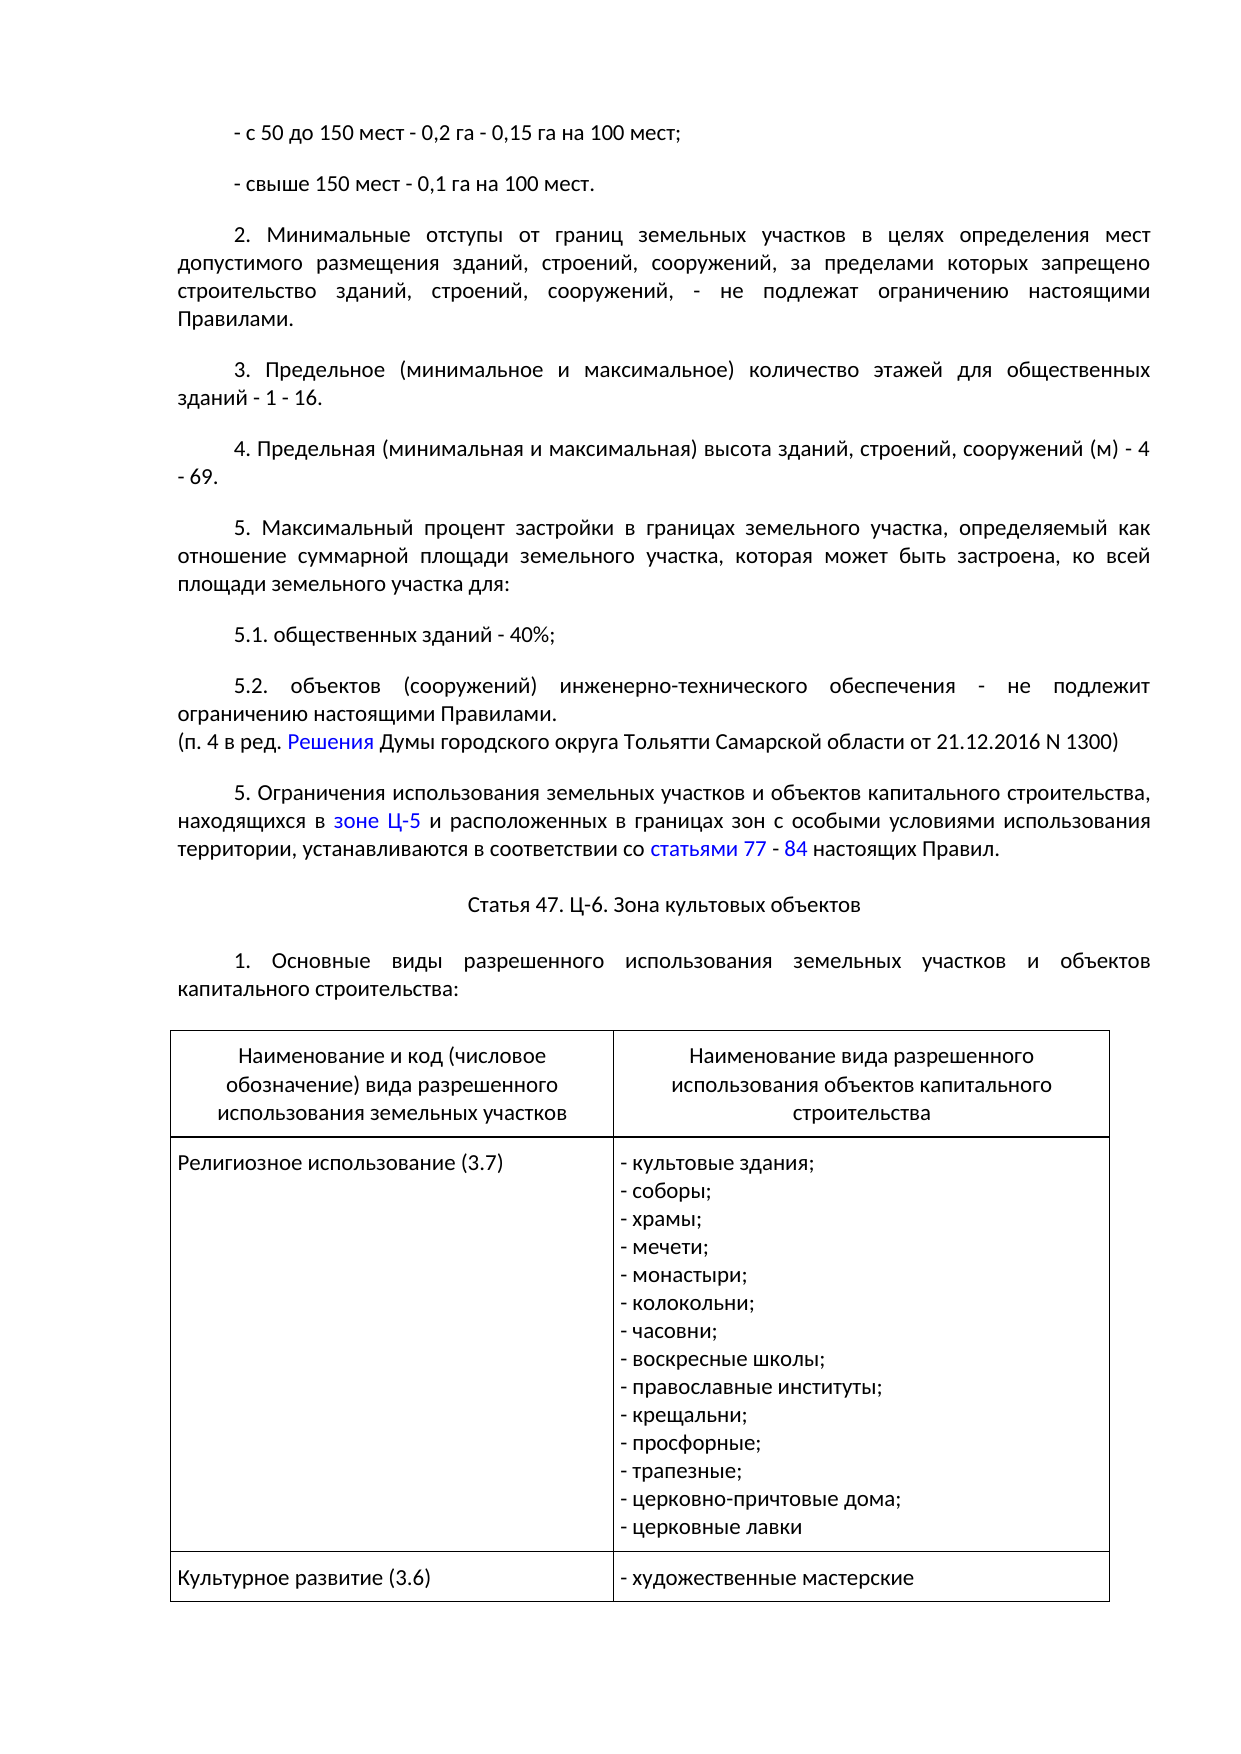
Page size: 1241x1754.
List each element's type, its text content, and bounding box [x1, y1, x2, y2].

text 5.2. объектов (сооружений) инженерно-технического обеспечения - не подлежит ограничению настоящими Правилами. [177, 671, 1152, 727]
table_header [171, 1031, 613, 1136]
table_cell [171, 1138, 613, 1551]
text - с 50 до 150 мест - 0,2 га - 0,15 га на 100 мест; [177, 118, 1152, 146]
text 5.1. общественных зданий - 40%; [177, 620, 1152, 648]
text 5. Максимальный процент застройки в границах земельного участка, определяемый как отношение суммарной площади земельного участка, которая может быть застроена, ко всей площади земельного участка для: [177, 513, 1152, 597]
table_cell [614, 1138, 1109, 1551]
text 4. Предельная (минимальная и максимальная) высота зданий, строений, сооружений (м) - 4 - 69. [177, 434, 1152, 490]
text 5. Ограничения использования земельных участков и объектов капитального строительства, находящихся в зоне Ц-5 и расположенных в границах зон с особыми условиями использования территории, устанавливаются в соответствии со статьями 77 - 84 настоящих Правил. [177, 778, 1152, 862]
text 1. Основные виды разрешенного использования земельных участков и объектов капитального строительства: [177, 946, 1152, 1002]
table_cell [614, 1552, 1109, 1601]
text (п. 4 в ред. Решения Думы городского округа Тольятти Самарской области от 21.12.2016 N 1300) [177, 727, 1152, 755]
text 3. Предельное (минимальное и максимальное) количество этажей для общественных зданий - 1 - 16. [177, 355, 1152, 411]
text 2. Минимальные отступы от границ земельных участков в целях определения мест допустимого размещения зданий, строений, сооружений, за пределами которых запрещено строительство зданий, строений, сооружений, - не подлежат ограничению настоящими Правилами. [177, 220, 1152, 332]
text - свыше 150 мест - 0,1 га на 100 мест. [177, 169, 1152, 197]
text Статья 47. Ц-6. Зона культовых объектов [177, 890, 1152, 918]
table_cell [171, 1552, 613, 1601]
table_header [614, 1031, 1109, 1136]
